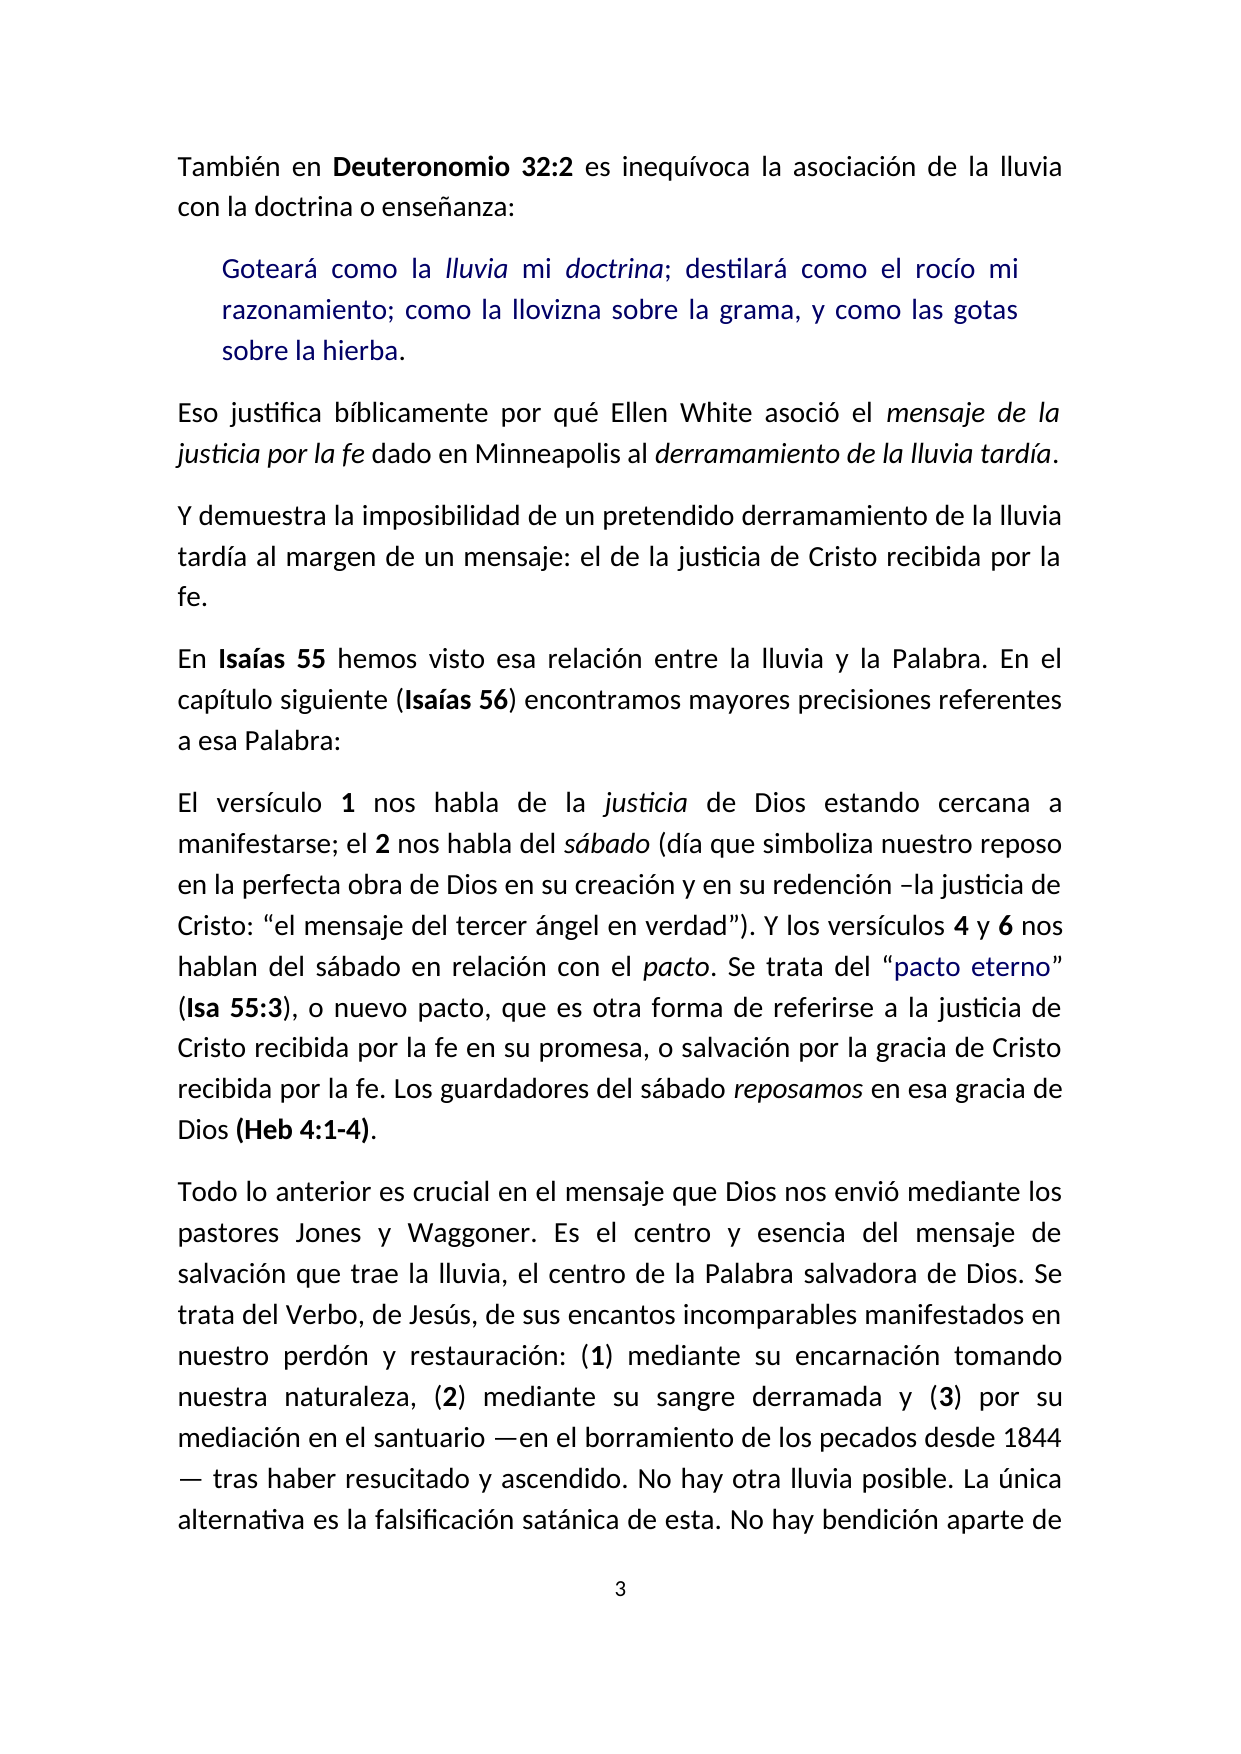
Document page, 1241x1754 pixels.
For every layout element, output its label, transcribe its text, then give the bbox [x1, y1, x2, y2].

text También en Deuteronomio 32:2 es inequívoca la asociación de la lluvia con la doctrina o enseñanza: [177, 148, 1063, 224]
text El versículo 1 nos habla de la justicia de Dios estando cercana a manifestarse; el 2 nos habla del sábado (día que simboliza nuestro reposo en la perfecta obra de Dios en su creación y en su redención –la justicia de Cristo: “el mensaje del tercer ángel en verdad”). Y los versículos 4 y 6 nos hablan del sábado en relación con el pacto. Se trata del “pacto eterno” (Isa 55:3), o nuevo pacto, que es otra forma de referirse a la justicia de Cristo recibida por la fe en su promesa, o salvación por la gracia de Cristo recibida por la fe. Los guardadores del sábado reposamos en esa gracia de Dios (Heb 4:1-4). [177, 784, 1063, 1147]
text Y demuestra la imposibilidad de un pretendido derramamiento de la lluvia tardía al margen de un mensaje: el de la justicia de Cristo recibida por la fe. [177, 497, 1063, 614]
text En Isaías 55 hemos visto esa relación entre la lluvia y la Palabra. En el capítulo siguiente (Isaías 56) encontramos mayores precisiones referentes a esa Palabra: [177, 640, 1063, 758]
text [177, 1173, 1063, 1536]
text Eso justifica bíblicamente por qué Ellen White asoció el mensaje de la justicia por la fe dado en Minneapolis al derramamiento de la lluvia tardía. [177, 394, 1063, 471]
text Goteará como la lluvia mi doctrina; destilará como el rocío mi razonamiento; como la llovizna sobre la grama, y como las gotas sobre la hierba. [222, 250, 1019, 368]
